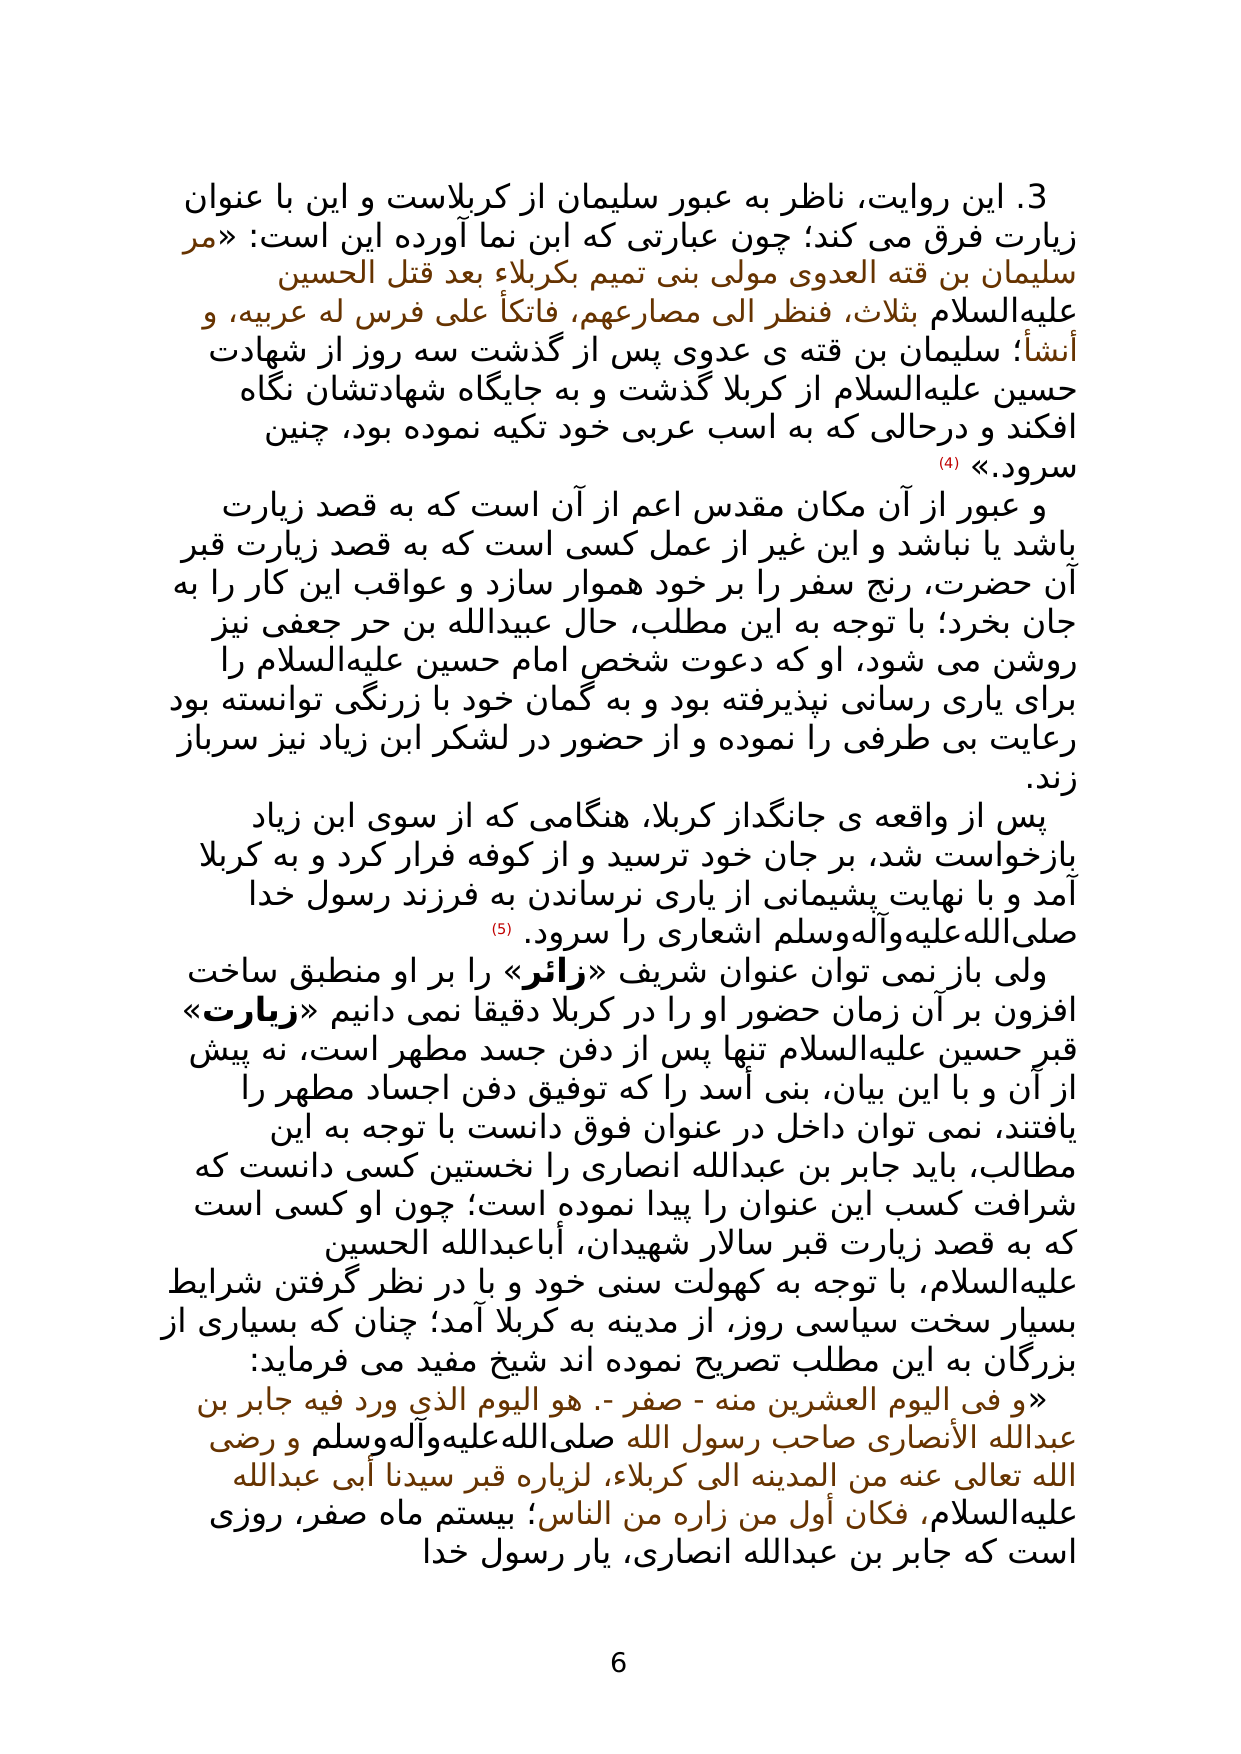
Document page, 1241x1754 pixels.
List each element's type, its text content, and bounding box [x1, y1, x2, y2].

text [159, 1379, 1078, 1571]
text پس از واقعه ی جانگداز کربلا، هنگامی که از سوی ابن زیاد بازخواست شد، بر جان خود ترسید و از کوفه فرار کرد و به کربلا آمد و با نهایت پشیمانی از یاری نرساندن به فرزند رسول خدا صلى‌الله‌عليه‌وآله‌وسلم اشعاری را سرود. (5) [159, 796, 1078, 952]
text و عبور از آن مکان مقدس اعم از آن است که به قصد زیارت باشد یا نباشد و این غیر از عمل کسی است که به قصد زیارت قبر آن حضرت، رنج سفر را بر خود هموار سازد و عواقب این کار را به جان بخرد؛ با توجه به این مطلب، حال عبیدالله بن حر جعفی نیز روشن می شود، او که دعوت شخص امام حسین عليه‌السلام را برای یاری رسانی نپذیرفته بود و به گمان خود با زرنگی توانسته بود رعایت بی طرفی را نموده و از حضور در لشکر ابن زیاد نیز سرباز زند. [159, 486, 1078, 796]
text 3. این روایت، ناظر به عبور سلیمان از کربلاست و این با عنوان زیارت فرق می کند؛ چون عبارتی که ابن نما آورده این است: «مر سلیمان بن قته العدوی مولی بنی تمیم بکربلاء بعد قتل الحسین عليه‌السلام بثلاث، فنظر الی مصارعهم، فاتکأ علی فرس له عربیه، و أنشأ؛ سلیمان بن قته ی عدوی پس از گذشت سه روز از شهادت حسین عليه‌السلام از کربلا گذشت و به جایگاه شهادتشان نگاه افکند و درحالی که به اسب عربی خود تکیه نموده بود، چنین سرود.» (4) [159, 177, 1078, 486]
text ولی باز نمی توان عنوان شریف «زائر» را بر او منطبق ساخت افزون بر آن زمان حضور او را در کربلا دقیقا نمی دانیم «زیارت» قبر حسین عليه‌السلام تنها پس از دفن جسد مطهر است، نه پیش از آن و با این بیان، بنی أسد را که توفیق دفن اجساد مطهر را یافتند، نمی توان داخل در عنوان فوق دانست با توجه به این مطالب، باید جابر بن عبدالله انصاری را نخستین کسی دانست که شرافت کسب این عنوان را پیدا نموده است؛ چون او کسی است که به قصد زیارت قبر سالار شهیدان، أباعبدالله الحسین عليه‌السلام، با توجه به کهولت سنی خود و با در نظر گرفتن شرایط بسیار سخت سیاسی روز، از مدینه به کربلا آمد؛ چنان که بسیاری از بزرگان به این مطلب تصریح نموده اند شیخ مفید می فرماید: [159, 952, 1078, 1379]
